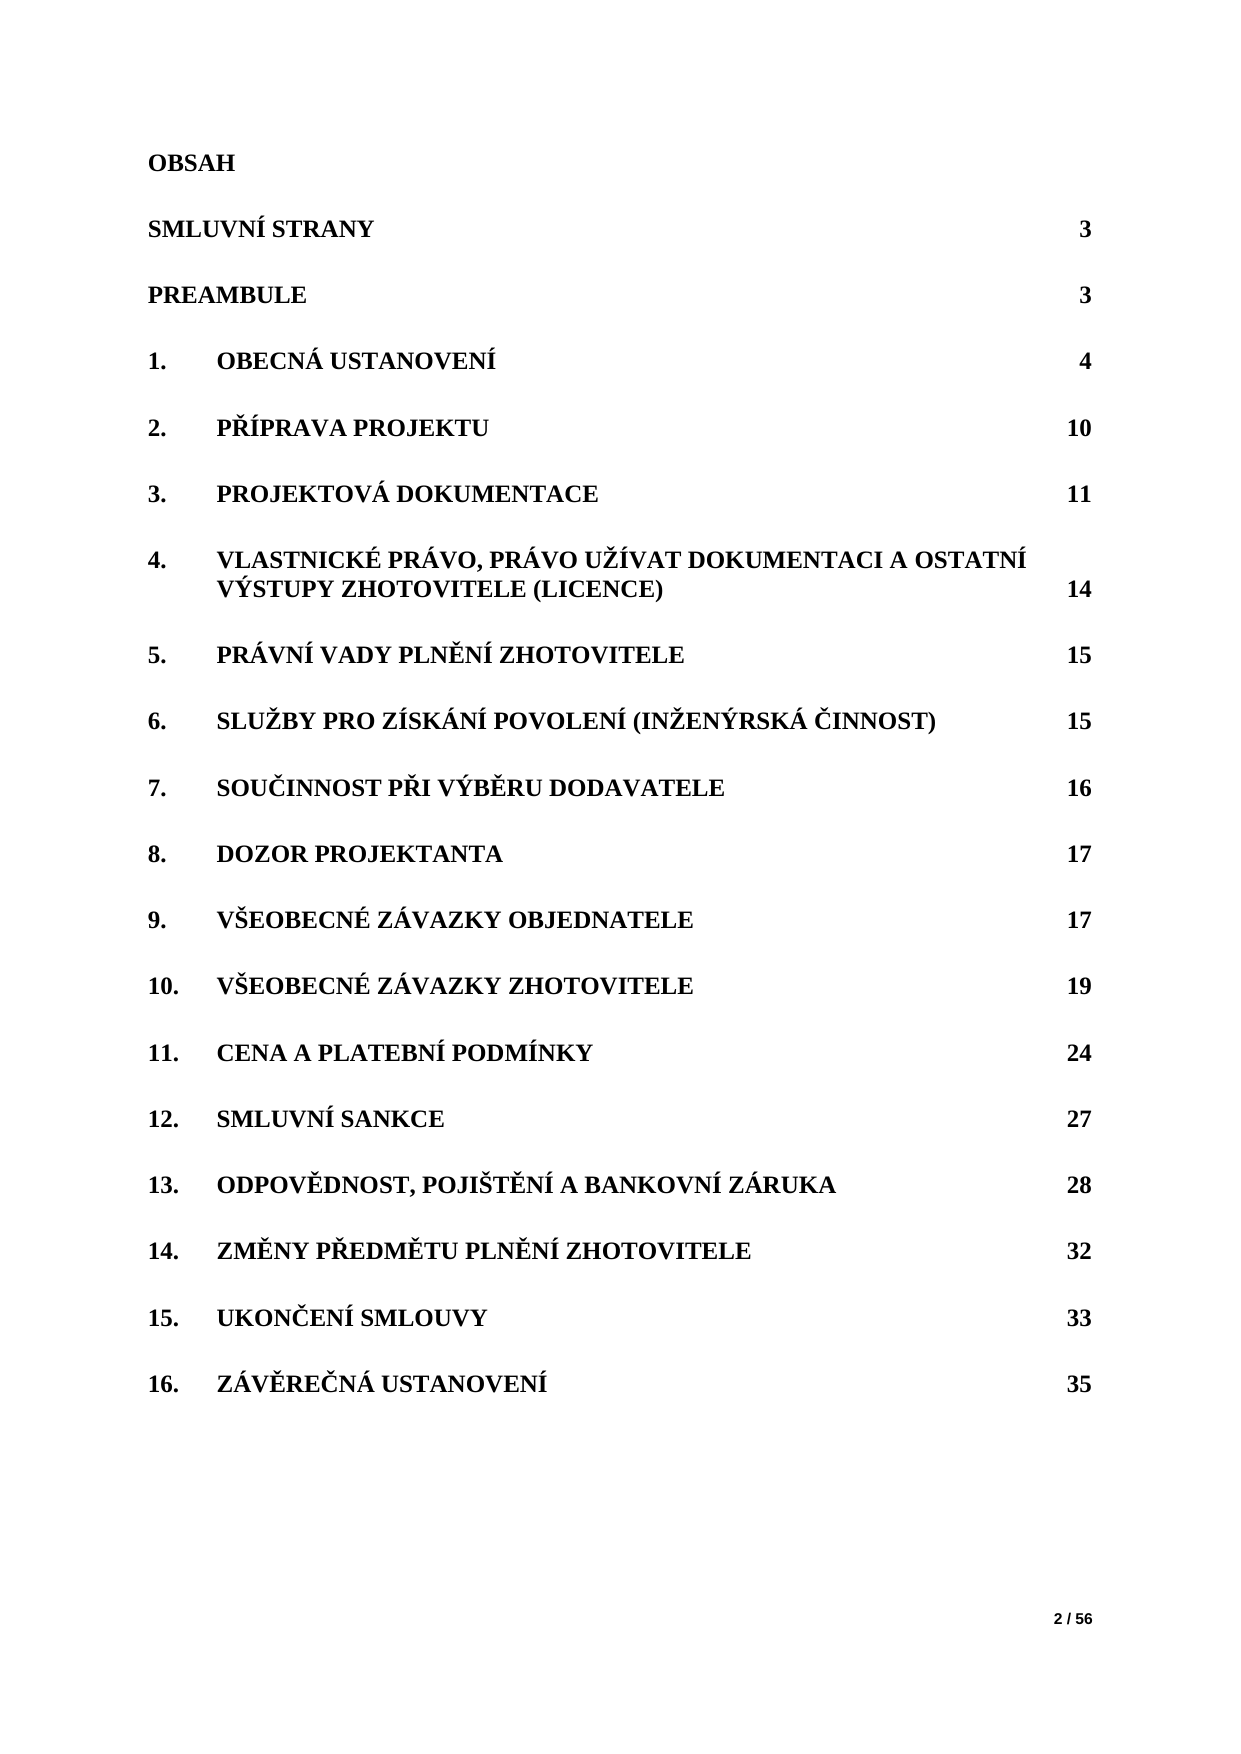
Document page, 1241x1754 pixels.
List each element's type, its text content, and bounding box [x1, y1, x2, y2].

text PREAMBULE 3 [148, 280, 1092, 309]
text 13. ODPOVĚDNOST, POJIŠTĚNÍ A BANKOVNÍ ZÁRUKA 28 [148, 1170, 1092, 1199]
text 16. ZÁVĚREČNÁ USTANOVENÍ 35 [148, 1369, 1092, 1398]
text 15. UKONČENÍ SMLOUVY 33 [148, 1303, 1092, 1331]
text 6. SLUŽBY PRO ZÍSKÁNÍ POVOLENÍ (INŽENÝRSKÁ ČINNOST) 15 [148, 706, 1092, 735]
text OBSAH [148, 148, 1092, 176]
text 14. ZMĚNY PŘEDMĚTU PLNĚNÍ ZHOTOVITELE 32 [148, 1236, 1092, 1265]
text 11. CENA A PLATEBNÍ PODMÍNKY 24 [148, 1038, 1092, 1066]
text 7. SOUČINNOST PŘI VÝBĚRU DODAVATELE 16 [148, 773, 1092, 801]
text 5. PRÁVNÍ VADY PLNĚNÍ ZHOTOVITELE 15 [148, 640, 1092, 669]
text 1. OBECNÁ USTANOVENÍ 4 [148, 346, 1092, 375]
text 4. VLASTNICKÉ PRÁVO, PRÁVO UŽÍVAT DOKUMENTACI A OSTATNÍ VÝSTUPY ZHOTOVITELE (LICENCE) 14 [148, 545, 1092, 603]
text 2. PŘÍPRAVA PROJEKTU 10 [148, 413, 1092, 441]
text 9. VŠEOBECNÉ ZÁVAZKY OBJEDNATELE 17 [148, 905, 1092, 934]
text 12. SMLUVNÍ SANKCE 27 [148, 1104, 1092, 1133]
text 10. VŠEOBECNÉ ZÁVAZKY ZHOTOVITELE 19 [148, 971, 1092, 1000]
text 8. DOZOR PROJEKTANTA 17 [148, 839, 1092, 868]
text SMLUVNÍ STRANY 3 [148, 214, 1092, 243]
text 3. PROJEKTOVÁ DOKUMENTACE 11 [148, 479, 1092, 508]
